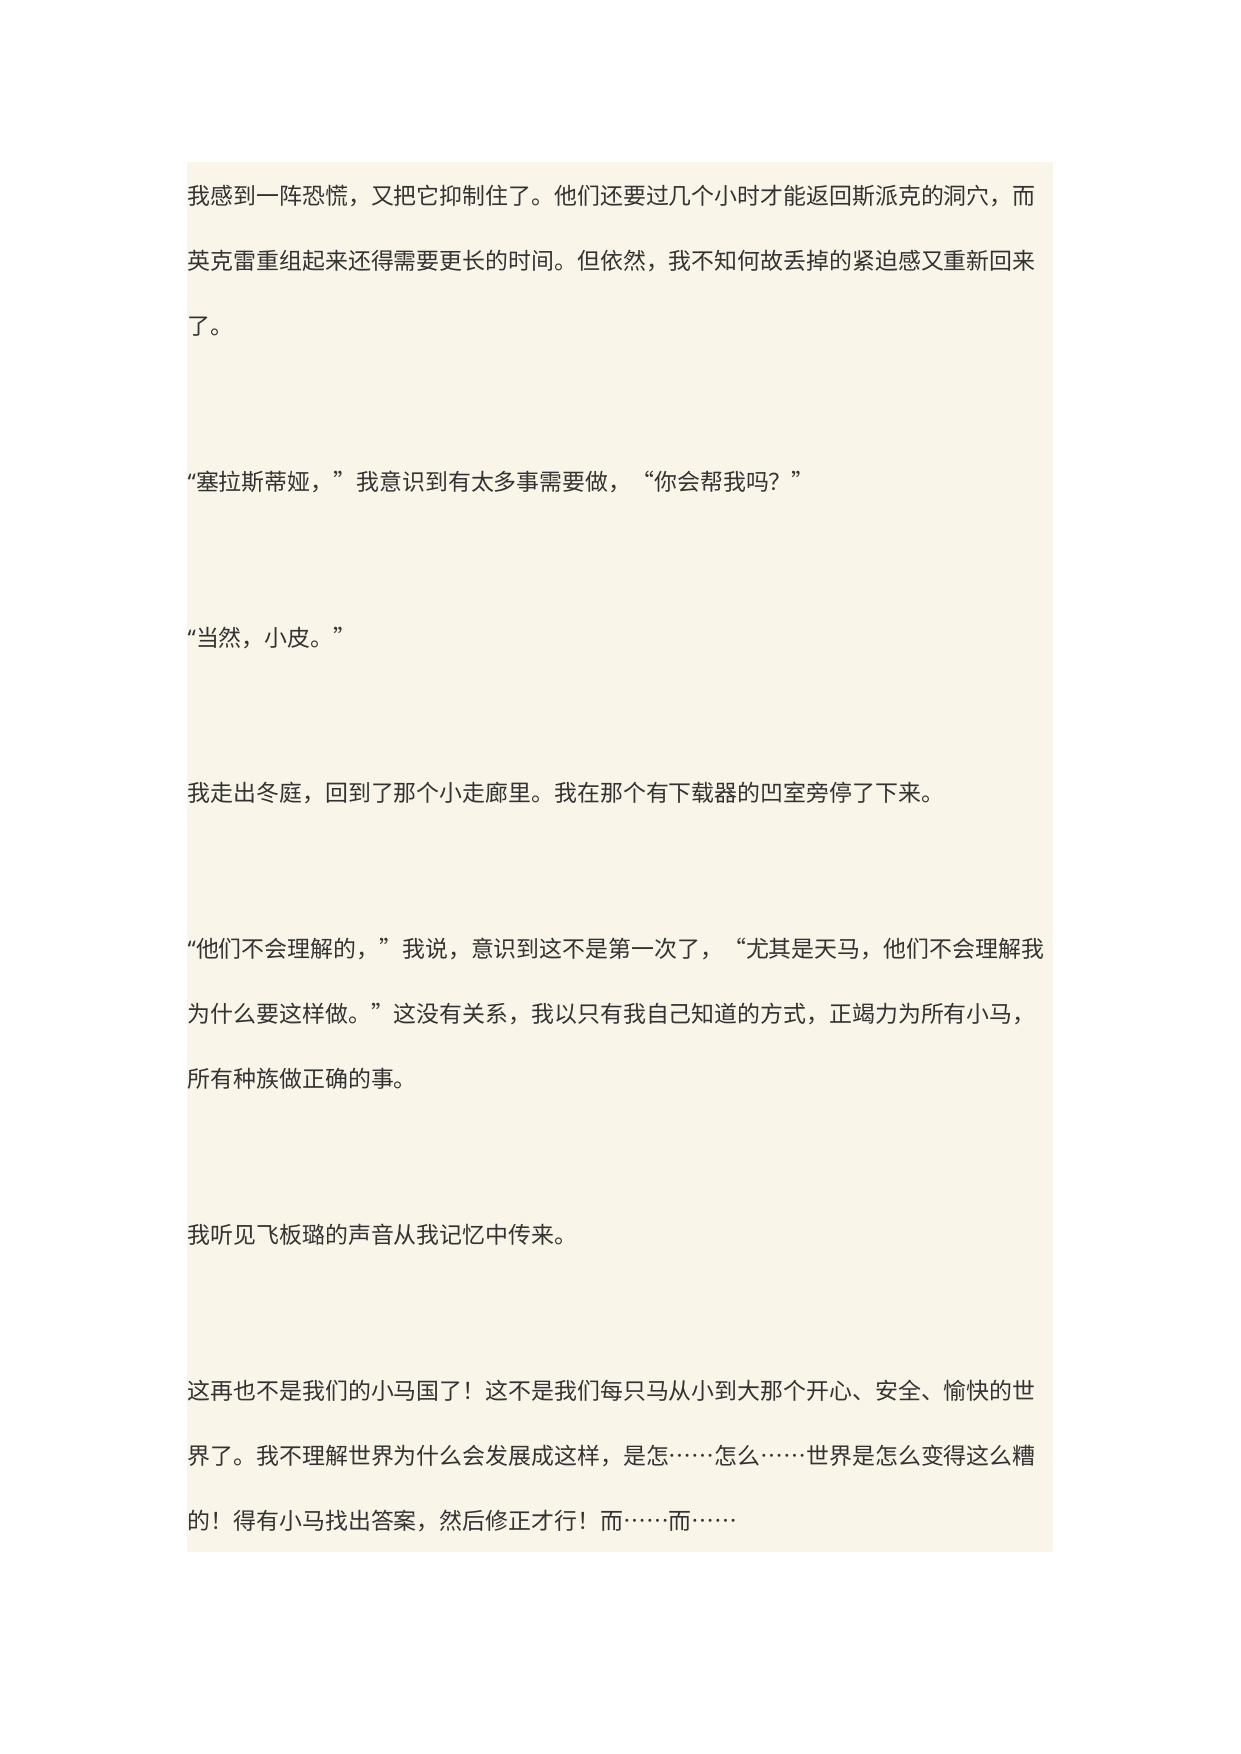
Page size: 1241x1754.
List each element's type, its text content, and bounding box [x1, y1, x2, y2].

text “塞拉斯蒂娅，”我意识到有太多事需要做，“你会帮我吗？” [187, 448, 1053, 513]
text 我走出冬庭，回到了那个小走廊里。我在那个有下载器的凹室旁停了下来。 [187, 759, 1053, 824]
text “当然，小皮。” [187, 604, 1053, 669]
text 我感到一阵恐慌，又把它抑制住了。他们还要过几个小时才能返回斯派克的洞穴，而英克雷重组起来还得需要更长的时间。但依然，我不知何故丢掉的紧迫感又重新回来了。 [187, 162, 1053, 357]
text 这再也不是我们的小马国了！这不是我们每只马从小到大那个开心、安全、愉快的世界了。我不理解世界为什么会发展成这样，是怎……怎么……世界是怎么变得这么糟的！得有小马找出答案，然后修正才行！而……而…… [187, 1357, 1053, 1552]
text “他们不会理解的，”我说，意识到这不是第一次了，“尤其是天马，他们不会理解我为什么要这样做。”这没有关系，我以只有我自己知道的方式，正竭力为所有小马，所有种族做正确的事。 [187, 915, 1053, 1110]
text 我听见飞板璐的声音从我记忆中传来。 [187, 1201, 1053, 1266]
